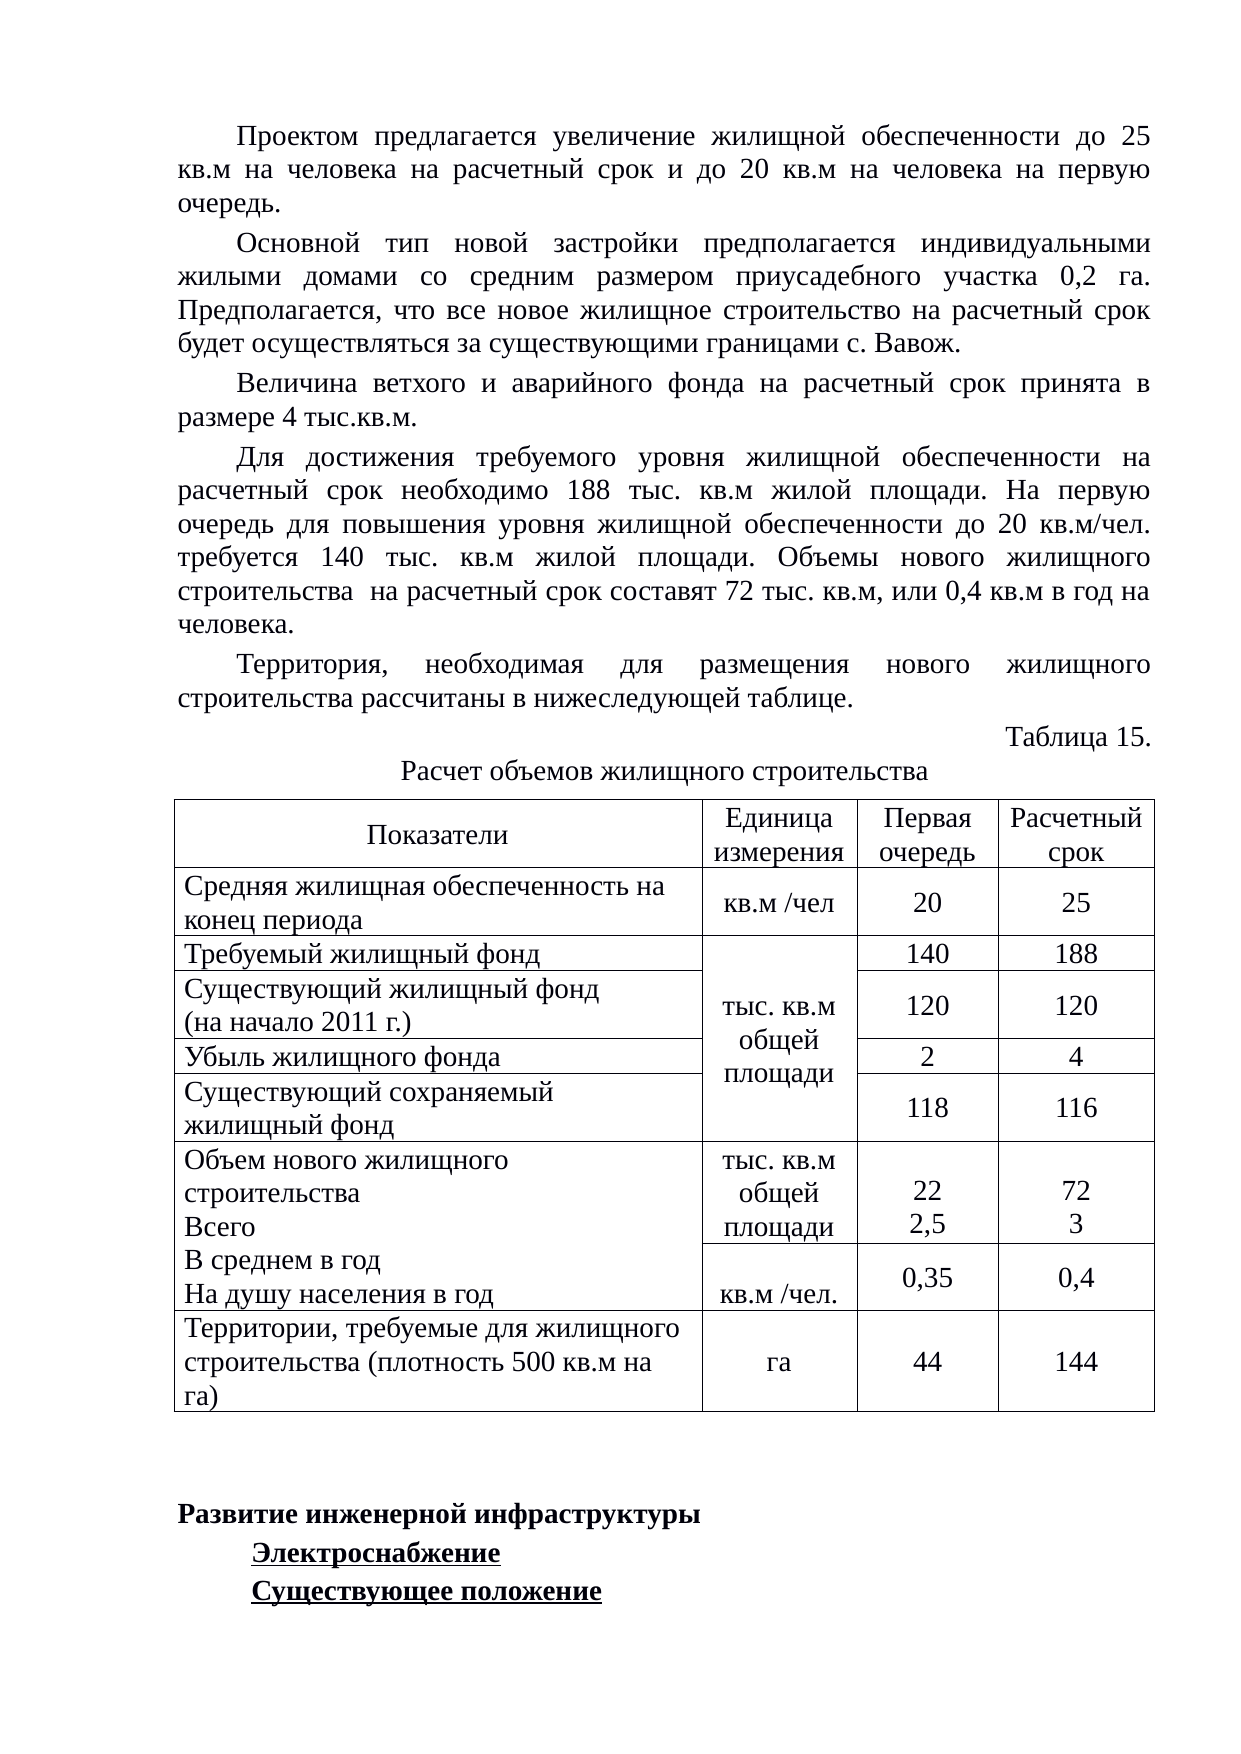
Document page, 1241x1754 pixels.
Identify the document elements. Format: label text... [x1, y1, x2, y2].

table_cell 116 [999, 1074, 1154, 1141]
table_cell 0,35 [858, 1244, 998, 1309]
table_cell 20 [858, 868, 998, 935]
text Основной тип новой застройки предполагается индивидуальными жилыми домами со средним размером приусадебного участка 0,2 га. Предполагается, что все новое жилищное строительство на расчетный срок будет осуществляться за существующими границами с. Вавож. [177, 225, 1152, 359]
table_cell 188 [999, 936, 1154, 970]
text Электроснабжение [177, 1536, 1152, 1569]
table_cell тыс. кв.м общей площади [703, 936, 857, 1141]
text Развитие инженерной инфраструктуры [177, 1496, 1152, 1529]
table_cell тыс. кв.м общей площади [703, 1142, 857, 1242]
table_cell 118 [858, 1074, 998, 1141]
table_header Первая очередь [858, 800, 998, 867]
text Территория, необходимая для размещения нового жилищного строительства рассчитаны в нижеследующей таблице. [177, 646, 1152, 713]
text Для достижения требуемого уровня жилищной обеспеченности на расчетный срок необходимо 188 тыс. кв.м жилой площади. На первую очередь для повышения уровня жилищной обеспеченности до 20 кв.м/чел. требуется 140 тыс. кв.м жилой площади. Объемы нового жилищного строительства на расчетный срок составят 72 тыс. кв.м, или 0,4 кв.м в год на человека. [177, 439, 1152, 640]
table_cell 22 2,5 [858, 1142, 998, 1242]
table_cell кв.м /чел. [703, 1244, 857, 1309]
table_cell 25 [999, 868, 1154, 935]
table_cell 44 [858, 1311, 998, 1411]
table_cell 140 [858, 936, 998, 970]
table_cell кв.м /чел [703, 868, 857, 935]
table_cell 120 [858, 971, 998, 1038]
table_cell 144 [999, 1311, 1154, 1411]
table_cell 0,4 [999, 1244, 1154, 1309]
table_cell Территории, требуемые для жилищного строительства (плотность 500 кв.м на га) [175, 1311, 702, 1411]
table_header Показатели [175, 800, 702, 867]
table_header Единица измерения [703, 800, 857, 867]
text Таблица 15. [177, 719, 1152, 753]
text Расчет объемов жилищного строительства [177, 753, 1152, 787]
table_cell Требуемый жилищный фонд [175, 936, 702, 970]
text Существующее положение [177, 1573, 1152, 1607]
table_cell 2 [858, 1039, 998, 1073]
text Проектом предлагается увеличение жилищной обеспеченности до 25 кв.м на человека на расчетный срок и до 20 кв.м на человека на первую очередь. [177, 118, 1152, 219]
table_cell 120 [999, 971, 1154, 1038]
table_cell 72 3 [999, 1142, 1154, 1242]
table_cell Средняя жилищная обеспеченность на конец периода [175, 868, 702, 935]
table_cell Существующий сохраняемый жилищный фонд [175, 1074, 702, 1141]
text Величина ветхого и аварийного фонда на расчетный срок принята в размере 4 тыс.кв.м. [177, 365, 1152, 432]
table_cell Объем нового жилищного строительства Всего В среднем в год На душу населения в год [175, 1142, 702, 1309]
table_cell га [703, 1311, 857, 1411]
table_cell 4 [999, 1039, 1154, 1073]
table_cell Убыль жилищного фонда [175, 1039, 702, 1073]
table_header Расчетный срок [999, 800, 1154, 867]
table_cell Существующий жилищный фонд (на начало 2011 г.) [175, 971, 702, 1038]
